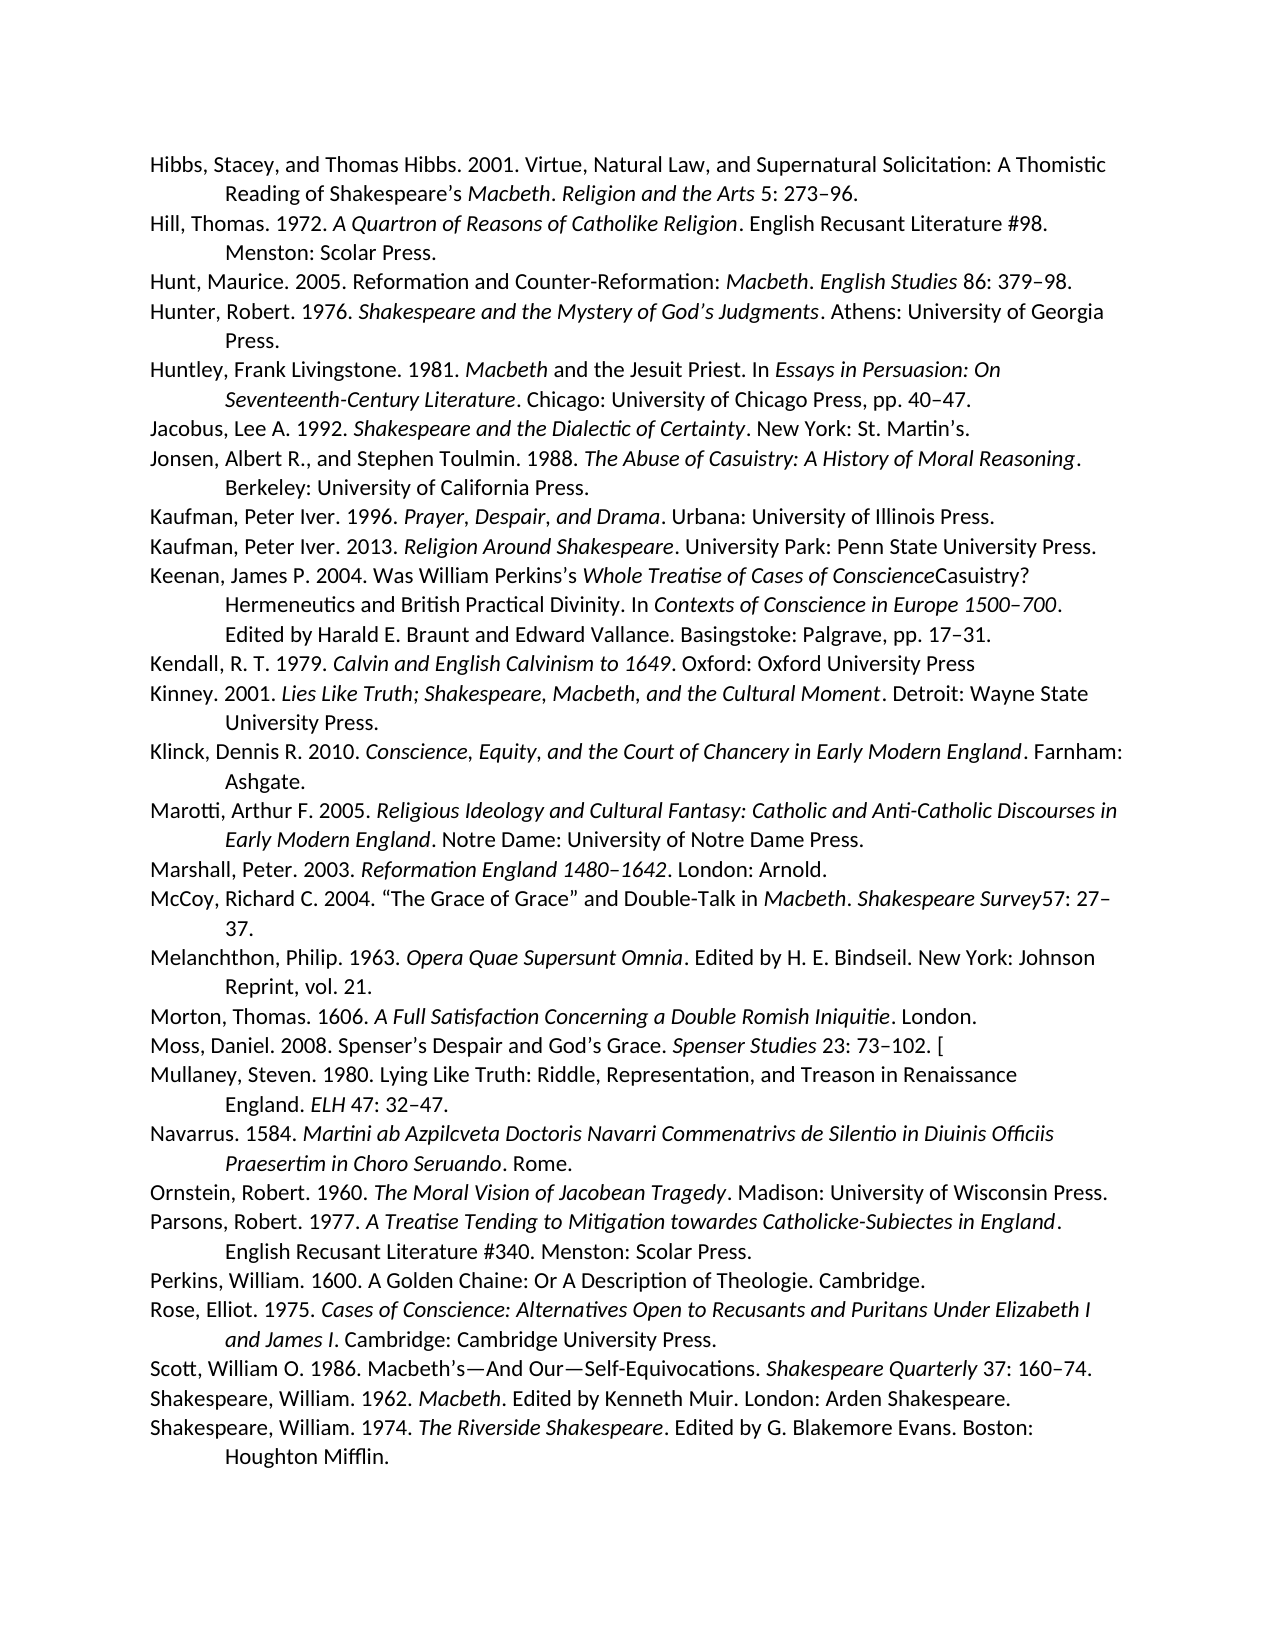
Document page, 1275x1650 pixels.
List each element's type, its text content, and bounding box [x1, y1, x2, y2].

text Marshall, Peter. 2003. Reformation England 1480–1642. London: Arnold. [150, 855, 1125, 883]
text Shakespeare, William. 1962. Macbeth. Edited by Kenneth Muir. London: Arden Shakespeare. [150, 1384, 1125, 1412]
text McCoy, Richard C. 2004. “The Grace of Grace” and Double-Talk in Macbeth. Shakespeare Survey57: 27–37. [150, 884, 1125, 942]
text Huntley, Frank Livingstone. 1981. Macbeth and the Jesuit Priest. In Essays in Persuasion: On Seventeenth-Century Literature. Chicago: University of Chicago Press, pp. 40–47. [150, 356, 1125, 413]
text Klinck, Dennis R. 2010. Conscience, Equity, and the Court of Chancery in Early Modern England. Farnham: Ashgate. [150, 737, 1125, 795]
text Scott, William O. 1986. Macbeth’s—And Our—Self-Equivocations. Shakespeare Quarterly 37: 160–74. [150, 1354, 1125, 1382]
text Shakespeare, William. 1974. The Riverside Shakespeare. Edited by G. Blakemore Evans. Boston: Houghton Mifflin. [150, 1413, 1125, 1471]
text Ornstein, Robert. 1960. The Moral Vision of Jacobean Tragedy. Madison: University of Wisconsin Press. [150, 1178, 1125, 1206]
text Rose, Elliot. 1975. Cases of Conscience: Alternatives Open to Recusants and Puritans Under Elizabeth I and James I. Cambridge: Cambridge University Press. [150, 1296, 1125, 1353]
text Melanchthon, Philip. 1963. Opera Quae Supersunt Omnia. Edited by H. E. Bindseil. New York: Johnson Reprint, vol. 21. [150, 943, 1125, 1001]
text Marotti, Arthur F. 2005. Religious Ideology and Cultural Fantasy: Catholic and Anti-Catholic Discourses in Early Modern England. Notre Dame: University of Notre Dame Press. [150, 796, 1125, 854]
text Moss, Daniel. 2008. Spenser’s Despair and God’s Grace. Spenser Studies 23: 73–102. [ [150, 1031, 1125, 1059]
text Kaufman, Peter Iver. 2013. Religion Around Shakespeare. University Park: Penn State University Press. [150, 532, 1125, 560]
text Navarrus. 1584. Martini ab Azpilcveta Doctoris Navarri Commenatrivs de Silentio in Diuinis Officiis Praesertim in Choro Seruando. Rome. [150, 1119, 1125, 1177]
text Perkins, William. 1600. A Golden Chaine: Or A Description of Theologie. Cambridge. [150, 1266, 1125, 1294]
text Kendall, R. T. 1979. Calvin and English Calvinism to 1649. Oxford: Oxford University Press [150, 649, 1125, 677]
text Morton, Thomas. 1606. A Full Satisfaction Concerning a Double Romish Iniquitie. London. [150, 1002, 1125, 1030]
text Hill, Thomas. 1972. A Quartron of Reasons of Catholike Religion. English Recusant Literature #98. Menston: Scolar Press. [150, 209, 1125, 266]
text Hibbs, Stacey, and Thomas Hibbs. 2001. Virtue, Natural Law, and Supernatural Solicitation: A Thomistic Reading of Shakespeare’s Macbeth. Religion and the Arts 5: 273–96. [150, 150, 1125, 207]
text Keenan, James P. 2004. Was William Perkins’s Whole Treatise of Cases of ConscienceCasuistry? Hermeneutics and British Practical Divinity. In Contexts of Conscience in Europe 1500–700. Edited by Harald E. Braunt and Edward Vallance. Basingstoke: Palgrave, pp. 17–31. [150, 561, 1125, 648]
text Jonsen, Albert R., and Stephen Toulmin. 1988. The Abuse of Casuistry: A History of Moral Reasoning. Berkeley: University of California Press. [150, 444, 1125, 501]
text Jacobus, Lee A. 1992. Shakespeare and the Dialectic of Certainty. New York: St. Martin’s. [150, 414, 1125, 442]
text Mullaney, Steven. 1980. Lying Like Truth: Riddle, Representation, and Treason in Renaissance England. ELH 47: 32–47. [150, 1061, 1125, 1118]
text Hunt, Maurice. 2005. Reformation and Counter-Reformation: Macbeth. English Studies 86: 379–98. [150, 267, 1125, 296]
text Hunter, Robert. 1976. Shakespeare and the Mystery of God’s Judgments. Athens: University of Georgia Press. [150, 297, 1125, 354]
text Kaufman, Peter Iver. 1996. Prayer, Despair, and Drama. Urbana: University of Illinois Press. [150, 502, 1125, 531]
text Parsons, Robert. 1977. A Treatise Tending to Mitigation towardes Catholicke-Subiectes in England. English Recusant Literature #340. Menston: Scolar Press. [150, 1207, 1125, 1265]
text Kinney. 2001. Lies Like Truth; Shakespeare, Macbeth, and the Cultural Moment. Detroit: Wayne State University Press. [150, 679, 1125, 736]
